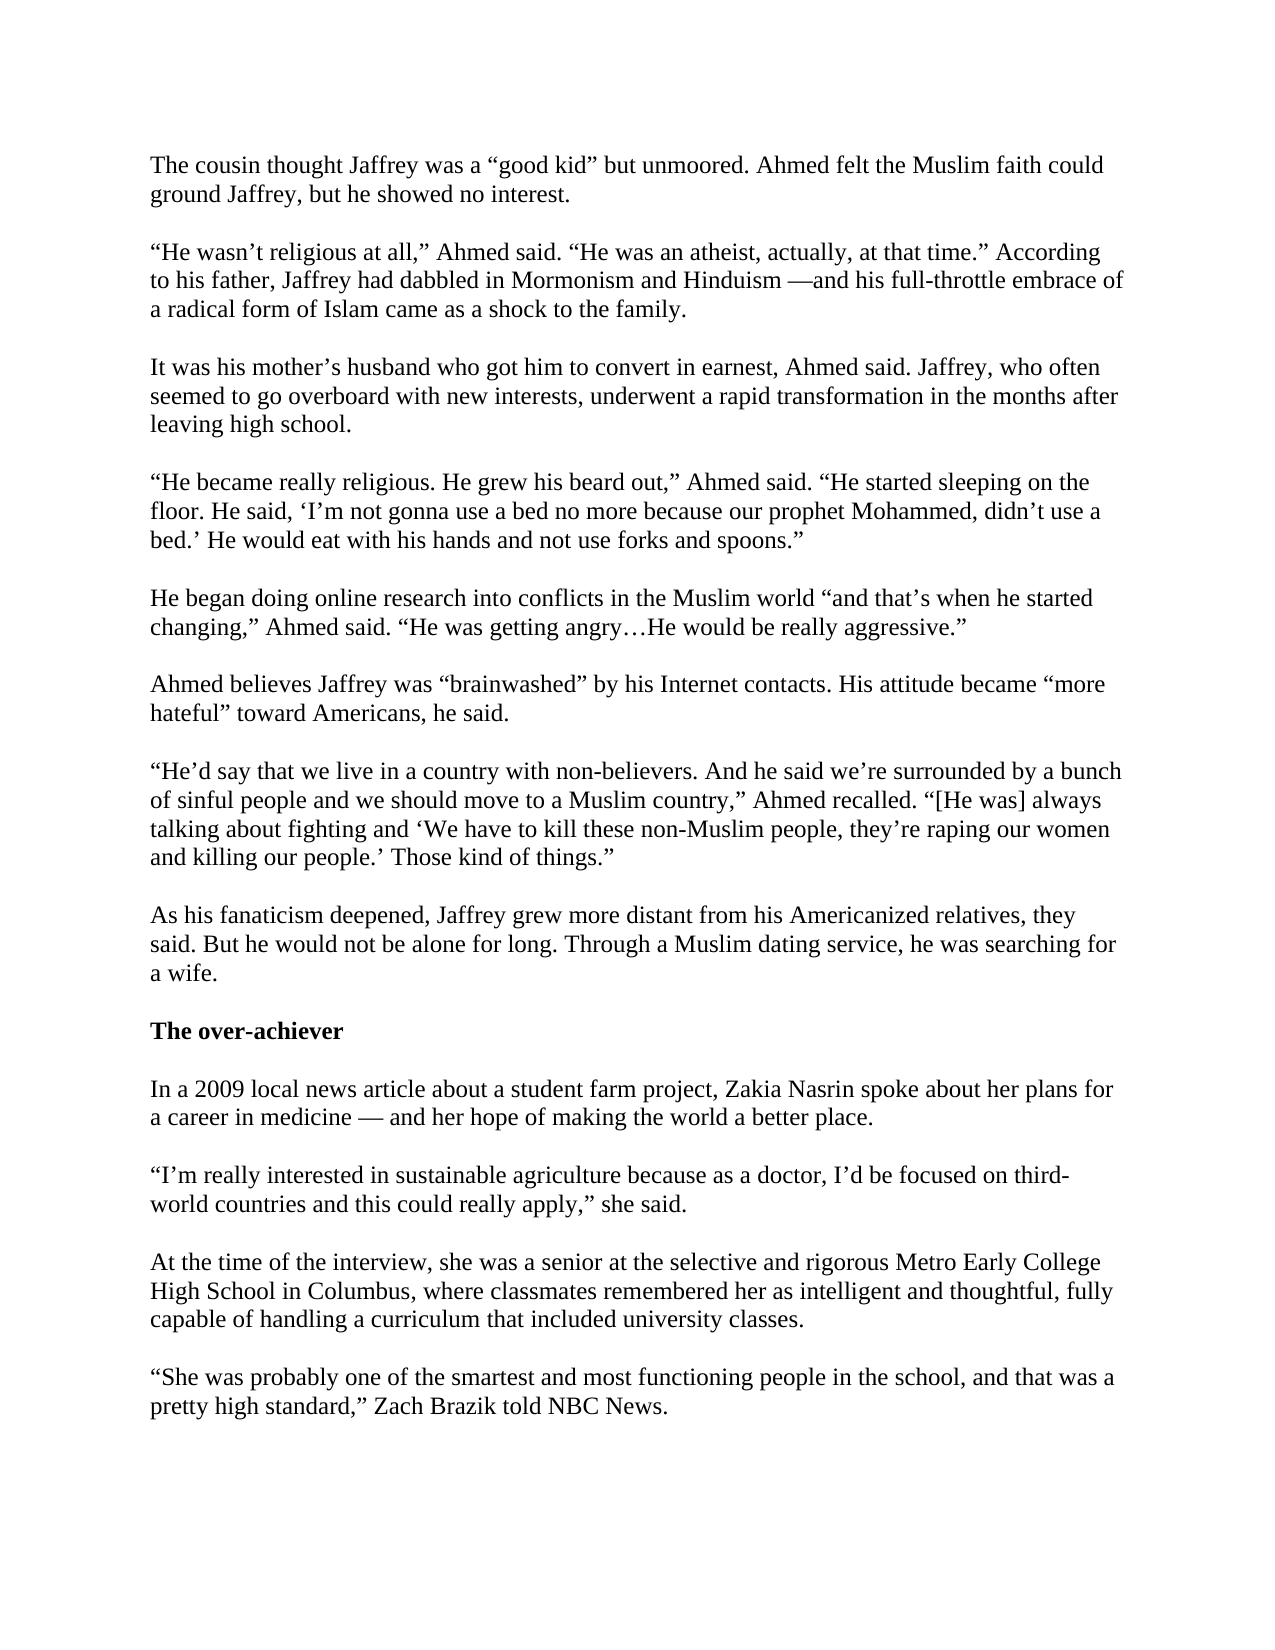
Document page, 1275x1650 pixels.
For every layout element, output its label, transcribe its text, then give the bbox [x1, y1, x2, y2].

text “He’d say that we live in a country with non-believers. And he said we’re surrounded by a bunch of sinful people and we should move to a Muslim country,” Ahmed recalled. “[He was] always talking about fighting and ‘We have to kill these non-Muslim people, they’re raping our women and killing our people.’ Those kind of things.” [150, 756, 1125, 871]
text The over-achiever [150, 1016, 1125, 1044]
text “He became really religious. He grew his beard out,” Ahmed said. “He started sleeping on the floor. He said, ‘I’m not gonna use a bed no more because our prophet Mohammed, didn’t use a bed.’ He would eat with his hands and not use forks and spoons.” [150, 467, 1125, 554]
text In a 2009 local news article about a student farm project, Zakia Nasrin spoke about her plans for a career in medicine — and her hope of making the world a better place. [150, 1074, 1125, 1131]
text Ahmed believes Jaffrey was “brainwashed” by his Internet contacts. His attitude became “more hateful” toward Americans, he said. [150, 669, 1125, 727]
text “He wasn’t religious at all,” Ahmed said. “He was an atheist, actually, at that time.” According to his father, Jaffrey had dabbled in Mormonism and Hinduism —and his full-throttle embrace of a radical form of Islam came as a shock to the family. [150, 237, 1125, 323]
text The cousin thought Jaffrey was a “good kid” but unmoored. Ahmed felt the Muslim faith could ground Jaffrey, but he showed no interest. [150, 150, 1125, 207]
text “She was probably one of the smartest and most functioning people in the school, and that was a pretty high standard,” Zach Brazik told NBC News. [150, 1362, 1125, 1420]
text He began doing online research into conflicts in the Muslim world “and that’s when he started changing,” Ahmed said. “He was getting angry…He would be really aggressive.” [150, 583, 1125, 640]
text It was his mother’s husband who got him to convert in earnest, Ahmed said. Jaffrey, who often seemed to go overboard with new interests, underwent a rapid transformation in the months after leaving high school. [150, 352, 1125, 438]
text “I’m really interested in sustainable agriculture because as a doctor, I’d be focused on third-world countries and this could really apply,” she said. [150, 1160, 1125, 1218]
text At the time of the interview, she was a senior at the selective and rigorous Metro Early College High School in Columbus, where classmates remembered her as intelligent and thoughtful, fully capable of handling a curriculum that included university classes. [150, 1247, 1125, 1333]
text As his fanaticism deepened, Jaffrey grew more distant from his Americanized relatives, they said. But he would not be alone for long. Through a Muslim dating service, he was searching for a wife. [150, 900, 1125, 987]
